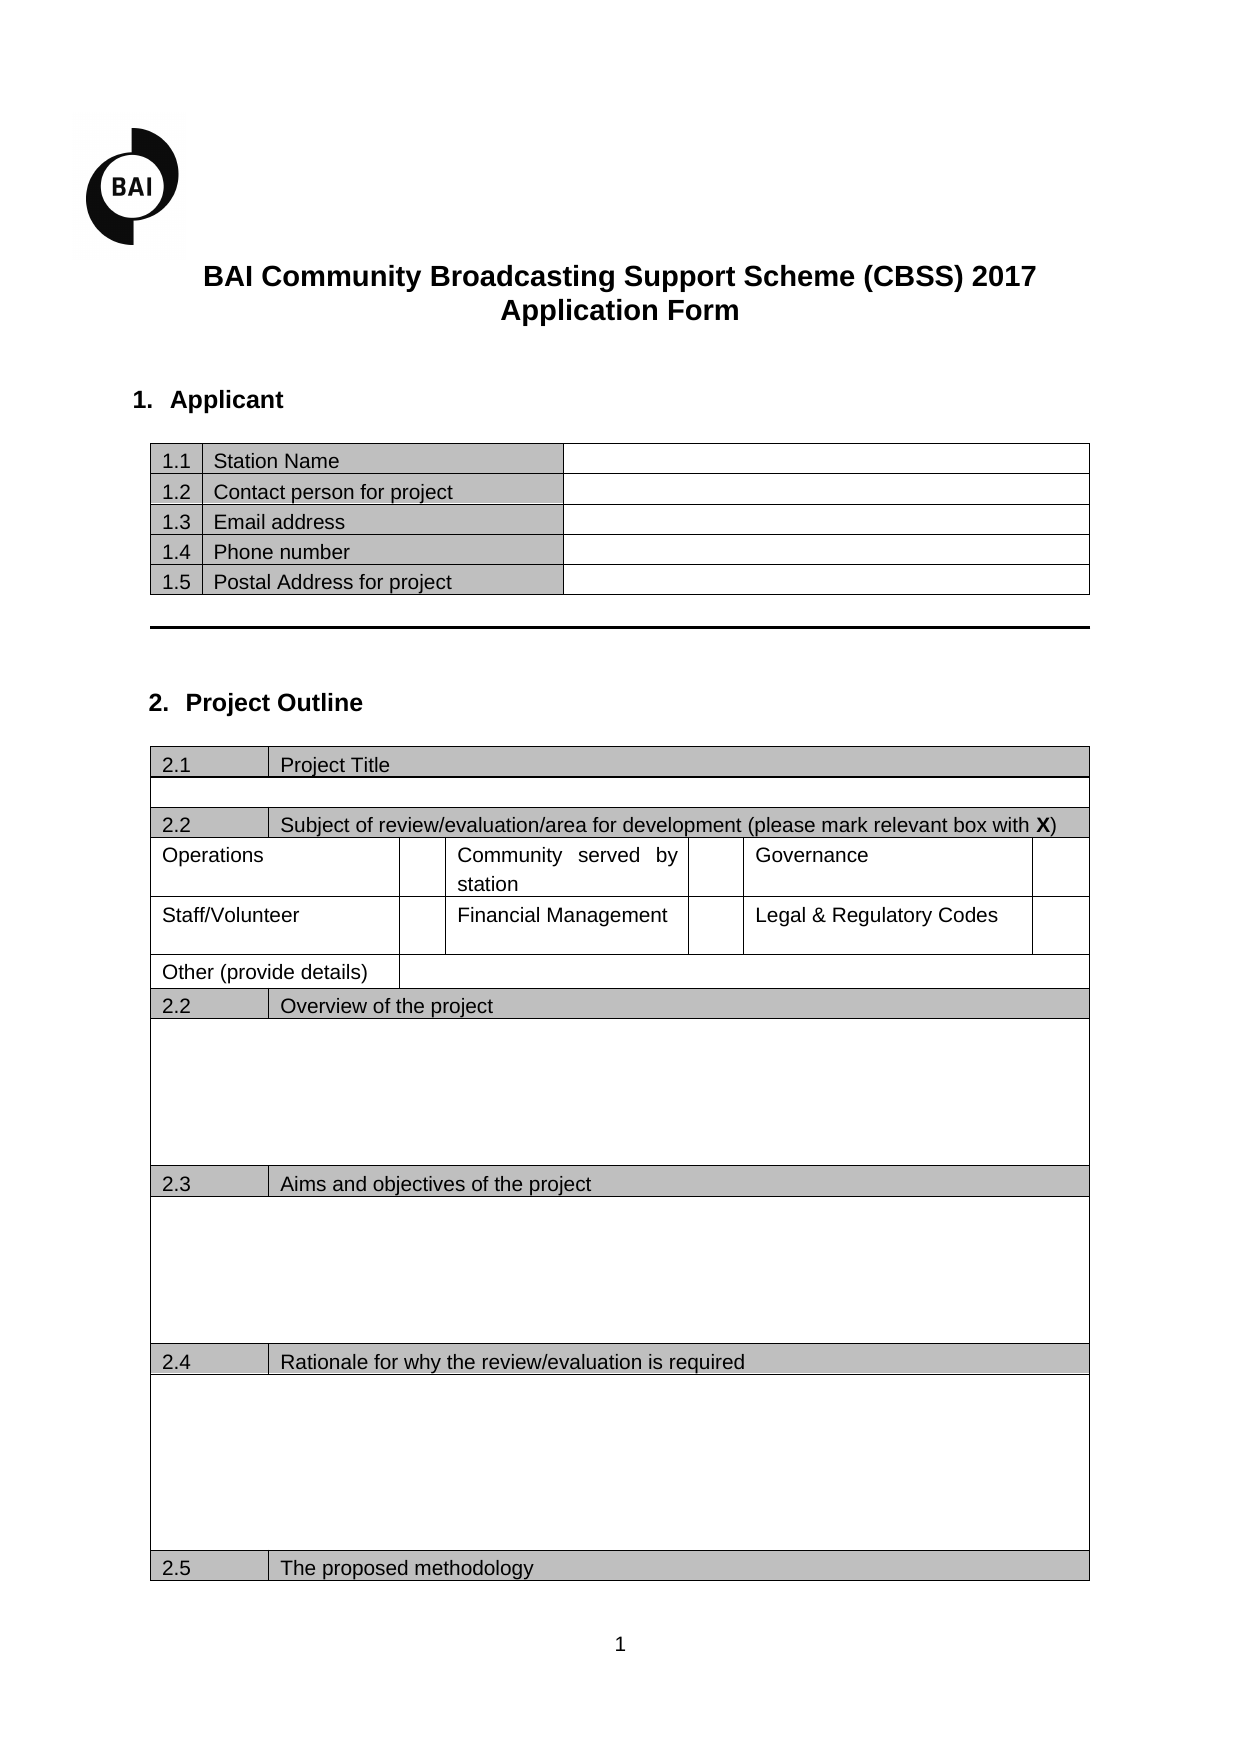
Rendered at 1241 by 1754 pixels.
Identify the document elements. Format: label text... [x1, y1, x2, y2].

table_cell Contact person for project [203, 474, 563, 503]
table_cell [400, 955, 1089, 987]
table_cell Email address [203, 505, 563, 534]
table_cell 2.3 [151, 1166, 268, 1196]
table_cell 1.2 [151, 474, 202, 503]
table_header [564, 444, 1089, 473]
table_header Station Name [203, 444, 563, 473]
table_cell [564, 565, 1089, 594]
table_cell Legal & Regulatory Codes [744, 897, 1032, 954]
table_cell 2.5 [151, 1551, 268, 1580]
table_cell Financial Management [446, 897, 688, 954]
table_cell Postal Address for project [203, 565, 563, 594]
table_cell Other (provide details) [151, 955, 399, 987]
table_cell Subject of review/evaluation/area for development (please mark relevant box with X) [269, 808, 1089, 837]
table_cell [1033, 838, 1089, 896]
table_header 2.1 [151, 747, 268, 776]
table_cell [689, 838, 743, 896]
text Application Form [150, 293, 1090, 326]
table_cell Operations [151, 838, 399, 896]
table_cell 2.2 [151, 989, 268, 1018]
text BAI Community Broadcasting Support Scheme (CBSS) 2017 [150, 150, 1090, 293]
table_cell [151, 778, 1089, 807]
table_cell [564, 505, 1089, 534]
table_cell Governance [744, 838, 1032, 896]
table_cell [564, 535, 1089, 564]
table_cell [151, 1375, 1089, 1549]
table_cell 2.4 [151, 1344, 268, 1373]
table_cell 2.2 [151, 808, 268, 837]
table_cell Overview of the project [269, 989, 1089, 1018]
table_cell [151, 1197, 1089, 1343]
table_cell Phone number [203, 535, 563, 564]
table_cell 1.3 [151, 505, 202, 534]
list Project Outline [148, 688, 1090, 717]
table_cell [689, 897, 743, 954]
table_cell Rationale for why the review/evaluation is required [269, 1344, 1089, 1373]
table_cell Staff/Volunteer [151, 897, 399, 954]
table_header 1.1 [151, 444, 202, 473]
table_header Project Title [269, 747, 1089, 776]
table_cell The proposed methodology [269, 1551, 1089, 1580]
picture [71, 112, 186, 260]
table_cell [400, 897, 445, 954]
table_cell 1.4 [151, 535, 202, 564]
list Applicant [132, 385, 1090, 414]
table_cell [151, 1019, 1089, 1165]
table_cell Community served by station [446, 838, 688, 896]
table_cell 1.5 [151, 565, 202, 594]
table_cell [1033, 897, 1089, 954]
table_cell [400, 838, 445, 896]
table_cell [564, 474, 1089, 503]
table_cell Aims and objectives of the project [269, 1166, 1089, 1196]
